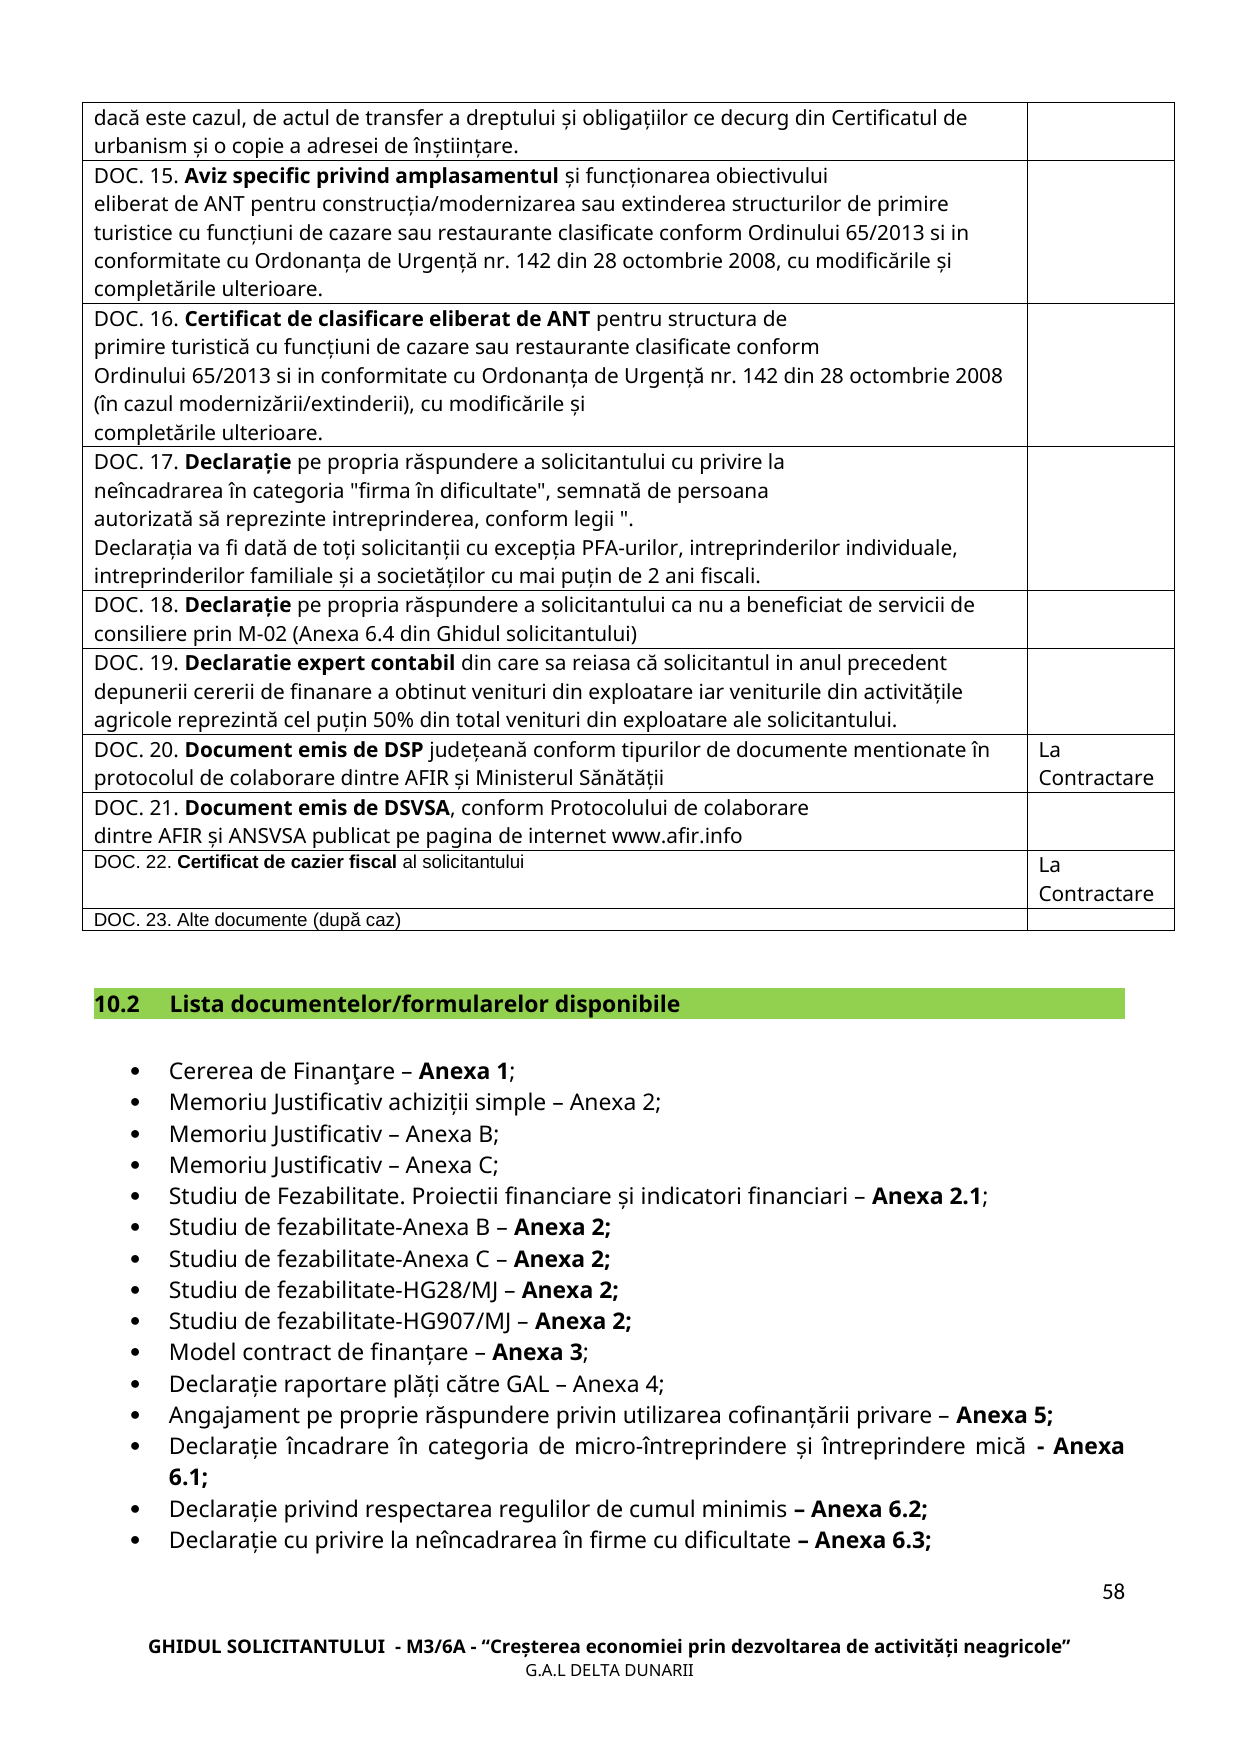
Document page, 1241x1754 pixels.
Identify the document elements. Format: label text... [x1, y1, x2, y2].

table_cell DOC. 16. Certificat de clasificare eliberat de ANT pentru structura de primire turistică cu funcțiuni de cazare sau restaurante clasificate conform Ordinului 65/2013 si in conformitate cu Ordonanţa de Urgenţă nr. 142 din 28 octombrie 2008 (în cazul modernizării/extinderii), cu modificările şi completările ulterioare. [83, 304, 1027, 446]
list Studiu de fezabilitate-Anexa C – Anexa 2; [131, 1243, 1125, 1274]
list Declarație raportare plăți către GAL – Anexa 4; [131, 1368, 1125, 1399]
table_cell DOC. 21. Document emis de DSVSA, conform Protocolului de colaborare dintre AFIR şi ANSVSA publicat pe pagina de internet www.afir.info [83, 793, 1027, 849]
list Declarație încadrare în categoria de micro-întreprindere și întreprindere mică - Anexa 6.1; [131, 1430, 1125, 1493]
table_cell [1028, 161, 1174, 303]
table_cell [1028, 591, 1174, 647]
table_cell [1028, 103, 1174, 160]
list Cererea de Finanţare – Anexa 1; [131, 1055, 1125, 1086]
table_cell DOC. 19. Declaratie expert contabil din care sa reiasa că solicitantul in anul precedent depunerii cererii de finanare a obtinut venituri din exploatare iar veniturile din activitățile agricole reprezintă cel puțin 50% din total venituri din exploatare ale solicitantului. [83, 649, 1027, 734]
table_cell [83, 103, 1027, 160]
table_cell [1028, 447, 1174, 589]
text 10.2 Lista documentelor/formularelor disponibile [94, 988, 1125, 1019]
table_cell [1028, 304, 1174, 446]
table_cell DOC. 17. Declaraţie pe propria răspundere a solicitantului cu privire la neîncadrarea în categoria "firma în dificultate", semnată de persoana autorizată să reprezinte intreprinderea, conform legii ". Declaraţia va fi dată de toţi solicitanţii cu excepţia PFA-urilor, intreprinderilor individuale, intreprinderilor familiale şi a societăţilor cu mai puţin de 2 ani fiscali. [83, 447, 1027, 589]
list Declarație cu privire la neîncadrarea în firme cu dificultate – Anexa 6.3; [131, 1524, 1125, 1555]
list Memoriu Justificativ – Anexa C; [131, 1149, 1125, 1180]
list Studiu de fezabilitate-HG28/MJ – Anexa 2; [131, 1274, 1125, 1305]
table_cell DOC. 20. Document emis de DSP județeană conform tipurilor de documente mentionate în protocolul de colaborare dintre AFIR și Ministerul Sănătății [83, 735, 1027, 792]
table_cell DOC. 18. Declaraţie pe propria răspundere a solicitantului ca nu a beneficiat de servicii de consiliere prin M-02 (Anexa 6.4 din Ghidul solicitantului) [83, 591, 1027, 647]
table_cell DOC. 23. Alte documente (după caz) [83, 909, 1027, 930]
table_cell [1028, 793, 1174, 849]
list Studiu de Fezabilitate. Proiectii financiare și indicatori financiari – Anexa 2.1; [131, 1180, 1125, 1211]
table_cell [1028, 909, 1174, 930]
list Studiu de fezabilitate-HG907/MJ – Anexa 2; [131, 1305, 1125, 1336]
table_cell La Contractare [1028, 735, 1174, 792]
table_cell DOC. 15. Aviz specific privind amplasamentul şi funcţionarea obiectivului eliberat de ANT pentru construcţia/modernizarea sau extinderea structurilor de primire turistice cu funcțiuni de cazare sau restaurante clasificate conform Ordinului 65/2013 si in conformitate cu Ordonanţa de Urgenţă nr. 142 din 28 octombrie 2008, cu modificările şi completările ulterioare. [83, 161, 1027, 303]
list Angajament pe proprie răspundere privin utilizarea cofinanțării privare – Anexa 5; [131, 1399, 1125, 1430]
list Declarație privind respectarea regulilor de cumul minimis – Anexa 6.2; [131, 1493, 1125, 1524]
list Studiu de fezabilitate-Anexa B – Anexa 2; [131, 1211, 1125, 1243]
list Memoriu Justificativ – Anexa B; [131, 1118, 1125, 1149]
list Memoriu Justificativ achiziții simple – Anexa 2; [131, 1086, 1125, 1118]
table_cell La Contractare [1028, 851, 1174, 907]
table_cell [1028, 649, 1174, 734]
table_cell DOC. 22. Certificat de cazier fiscal al solicitantului [83, 851, 1027, 907]
list Model contract de finanțare – Anexa 3; [131, 1336, 1125, 1368]
